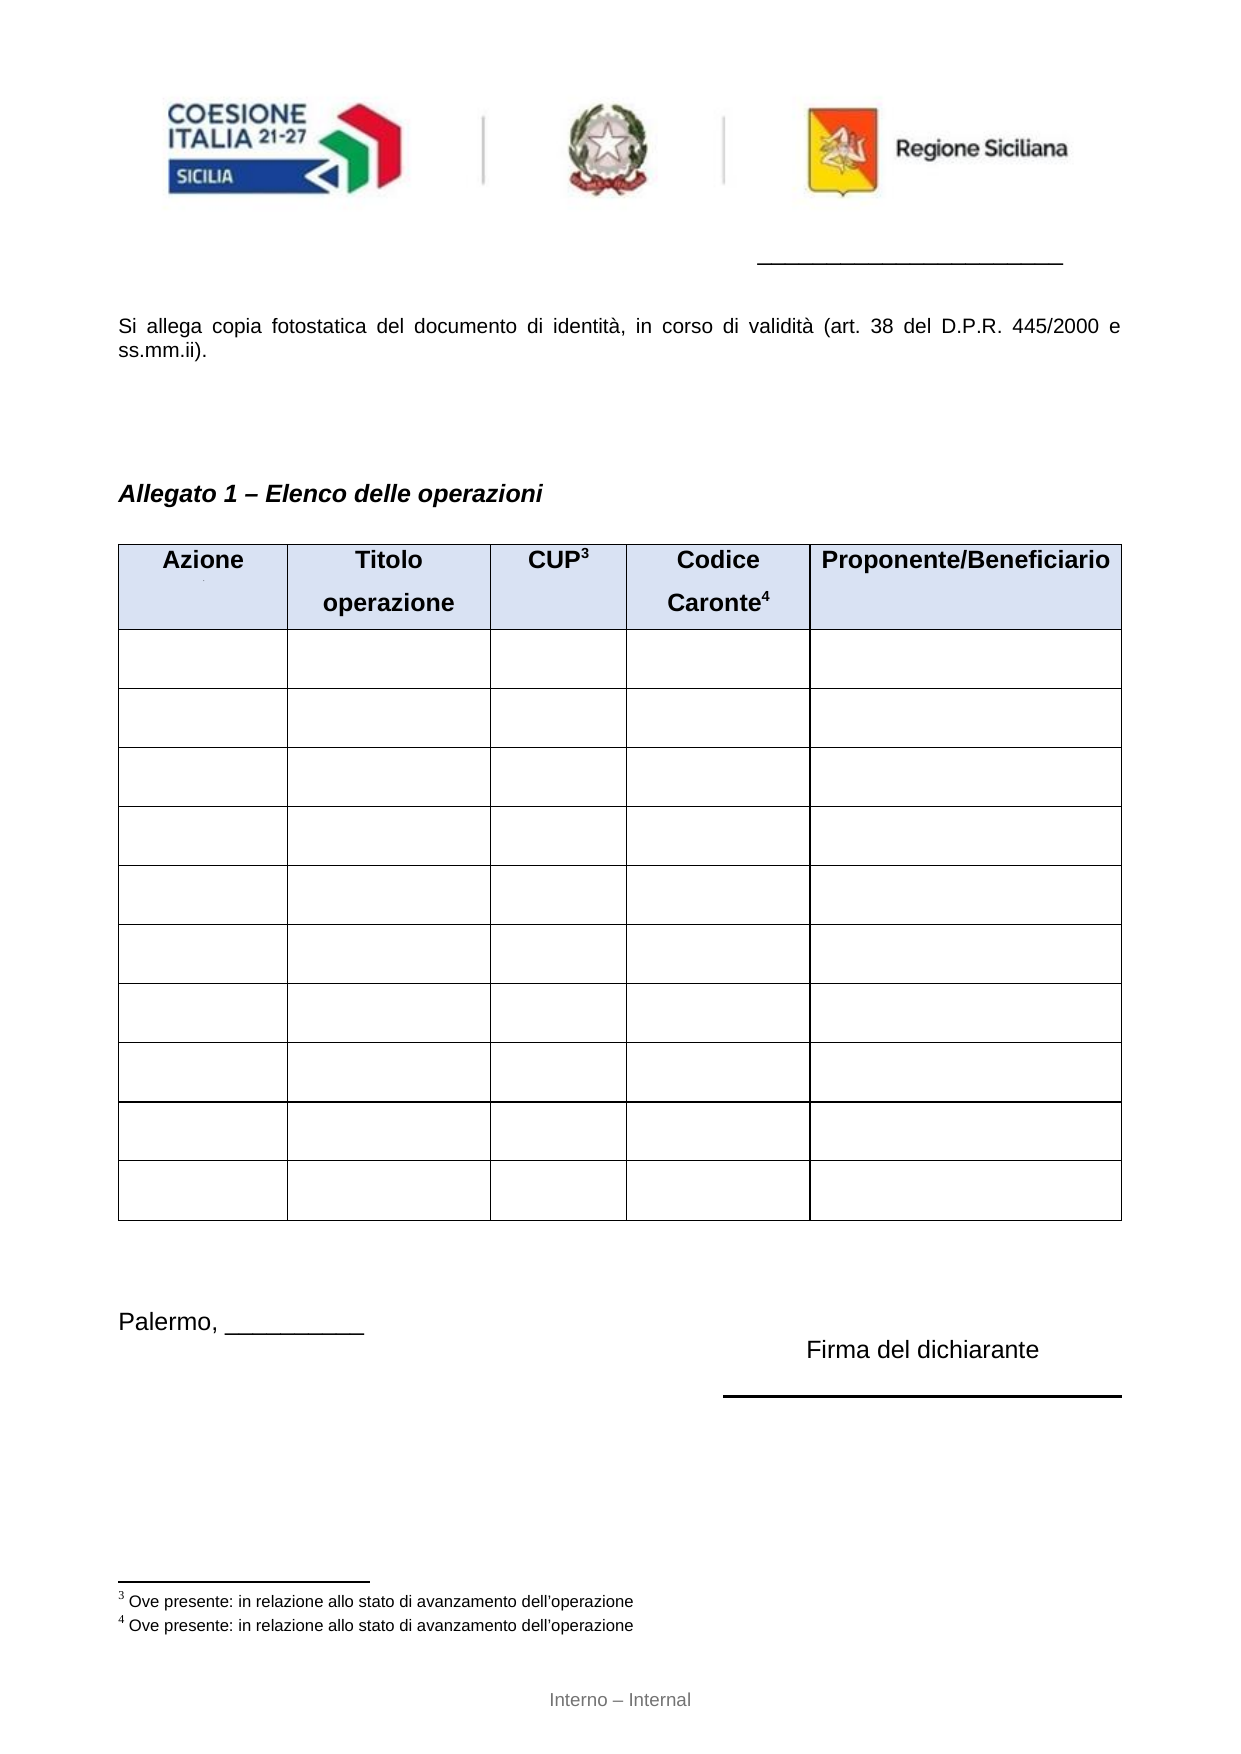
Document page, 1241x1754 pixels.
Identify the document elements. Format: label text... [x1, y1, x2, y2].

table_cell [288, 984, 490, 1042]
table_cell [811, 1043, 1121, 1101]
text Si allega copia fotostatica del documento di identità, in corso di validità (art. 38 del D.P.R. 445/2000 e ss.mm.ii). [118, 314, 1122, 362]
table_header CUP [491, 545, 626, 629]
table_cell [491, 1043, 626, 1101]
table_cell [811, 630, 1121, 688]
table_cell [491, 984, 626, 1042]
table_header Titolo operazione [288, 545, 490, 629]
table_cell [288, 630, 490, 688]
table_cell [288, 925, 490, 983]
table_cell [119, 1043, 287, 1101]
table_cell [627, 866, 809, 924]
table_cell [491, 1103, 626, 1160]
table_cell [288, 748, 490, 806]
table_cell [811, 807, 1121, 865]
table_cell [811, 984, 1121, 1042]
table_cell [627, 984, 809, 1042]
table_cell [811, 925, 1121, 983]
table_cell [491, 689, 626, 747]
table_cell [119, 1103, 287, 1160]
table_header Proponente/Beneficiario [811, 545, 1121, 629]
table_cell [627, 1161, 809, 1219]
table_cell [627, 807, 809, 865]
table_cell [119, 630, 287, 688]
text Palermo, __________ [118, 1307, 1122, 1336]
table_cell [627, 630, 809, 688]
table_cell [627, 689, 809, 747]
table_cell [491, 807, 626, 865]
table_cell [491, 748, 626, 806]
table_header Codice Caronte [627, 545, 809, 629]
table_cell [491, 925, 626, 983]
table_cell [811, 748, 1121, 806]
table_cell [627, 1103, 809, 1160]
table_cell [627, 748, 809, 806]
table_cell [627, 925, 809, 983]
table_cell [491, 1161, 626, 1219]
table_cell [491, 630, 626, 688]
table_cell [119, 748, 287, 806]
table_cell [119, 689, 287, 747]
text Firma del dichiarante [723, 1336, 1122, 1364]
text Allegato 1 – Elenco delle operazioni [118, 479, 1122, 508]
table_cell [288, 866, 490, 924]
table_cell [288, 689, 490, 747]
table_cell [119, 866, 287, 924]
table_cell [811, 689, 1121, 747]
table_cell [627, 1043, 809, 1101]
table_cell [119, 807, 287, 865]
table_cell [288, 807, 490, 865]
table_header Azione [119, 545, 287, 629]
table_cell [119, 1161, 287, 1219]
table_cell [811, 866, 1121, 924]
table_cell [811, 1161, 1121, 1219]
text ______________________ [118, 238, 1063, 266]
table_cell [119, 984, 287, 1042]
table_cell [288, 1161, 490, 1219]
table_cell [288, 1103, 490, 1160]
table_cell [288, 1043, 490, 1101]
table_cell [491, 866, 626, 924]
table_cell [119, 925, 287, 983]
table_cell [811, 1103, 1121, 1160]
picture [118, 29, 1123, 238]
